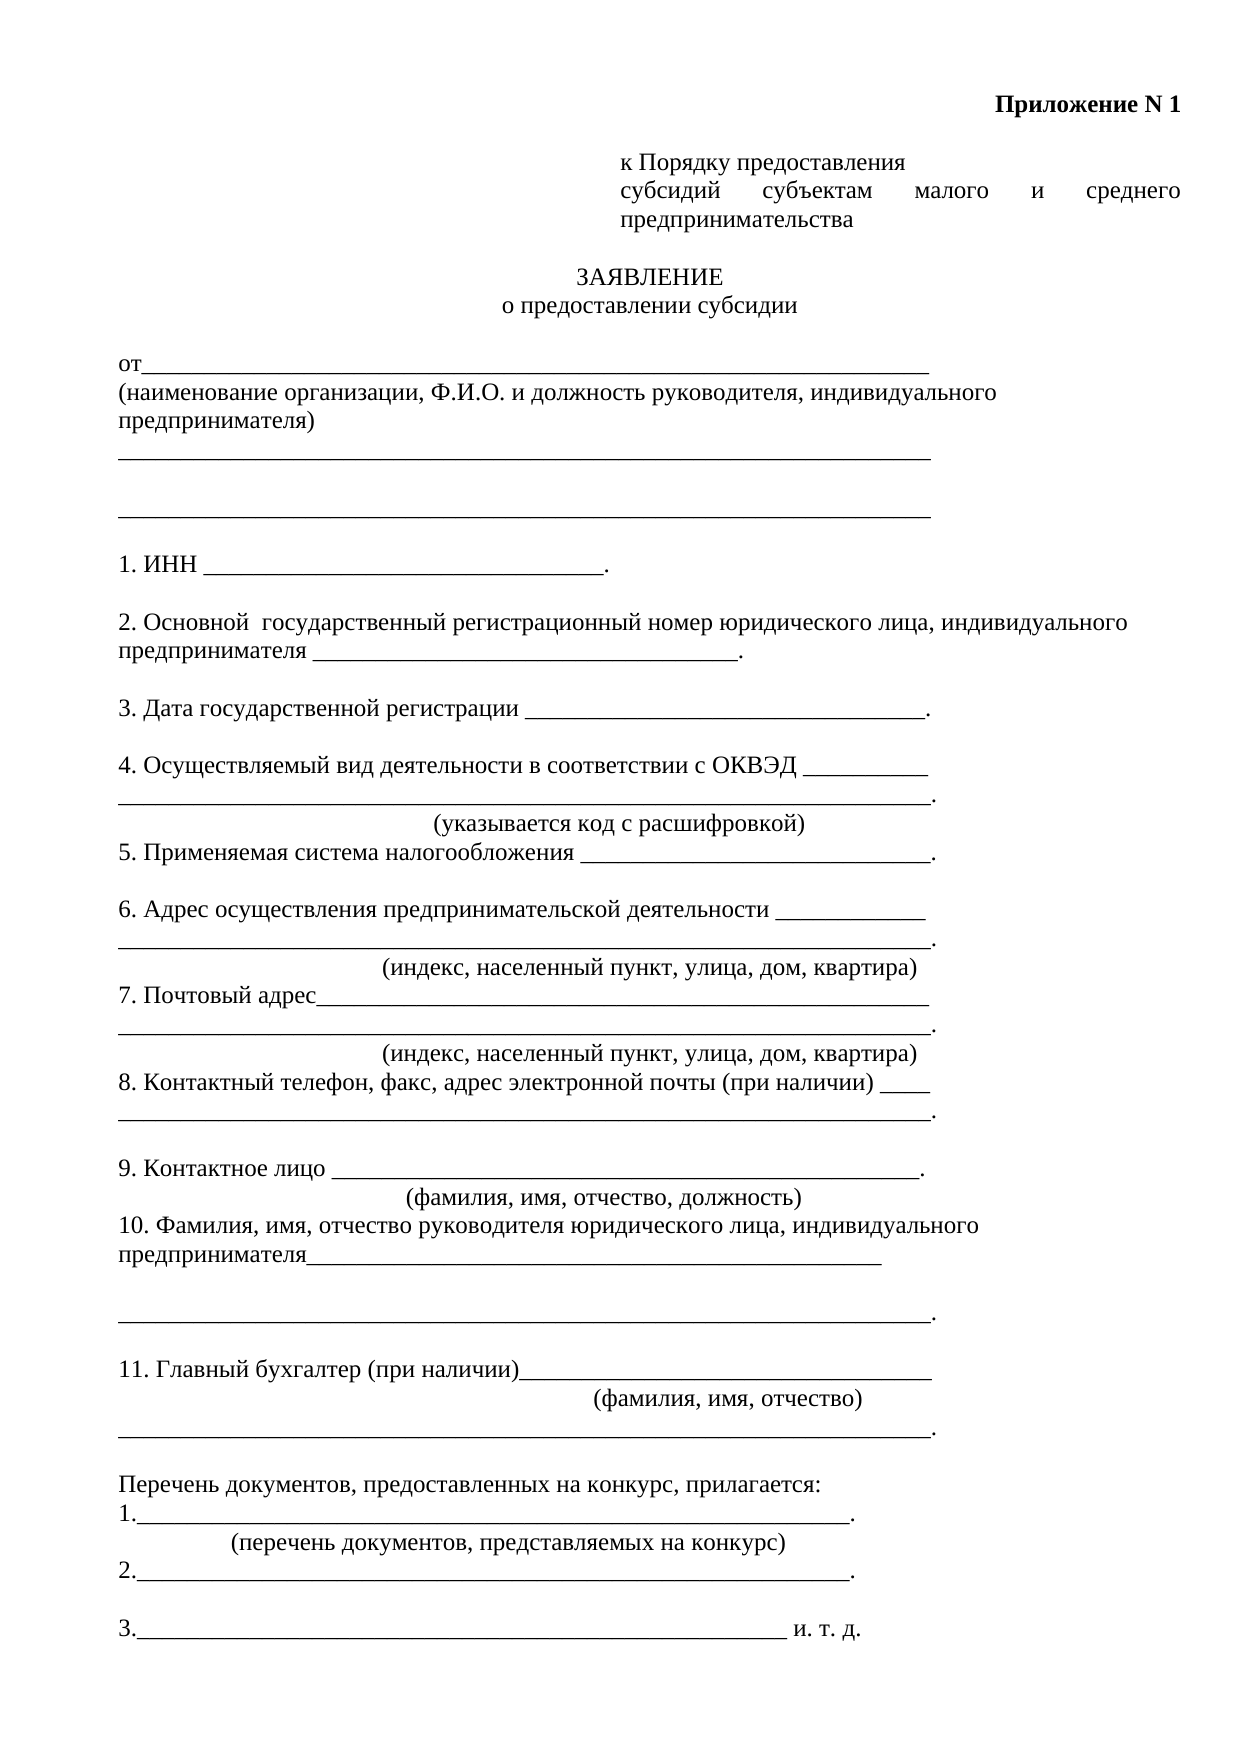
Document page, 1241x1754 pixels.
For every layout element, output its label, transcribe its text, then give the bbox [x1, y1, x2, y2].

text 3. Дата государственной регистрации ________________________________. [118, 693, 1181, 722]
text к Порядку предоставления [118, 147, 1181, 175]
text о предоставлении субсидии [118, 290, 1181, 319]
text _________________________________________________________________ [118, 492, 1181, 520]
text (перечень документов, представляемых на конкурс) [118, 1527, 1181, 1555]
text Приложение N 1 [118, 89, 1181, 117]
text _________________________________________________________________ [118, 434, 1181, 463]
text 8. Контактный телефон, факс, адрес электронной почты (при наличии) ____ _________________________________________________________________. [118, 1067, 1181, 1124]
text (указывается код с расшифровкой) [118, 808, 1181, 837]
text (фамилия, имя, отчество) [118, 1383, 1181, 1412]
text (индекс, населенный пункт, улица, дом, квартира) [118, 952, 1181, 980]
text субсидий субъектам малого и среднего предпринимательства [620, 175, 1181, 233]
text 5. Применяемая система налогообложения ____________________________. [118, 837, 1181, 865]
text _________________________________________________________________. [118, 923, 1181, 952]
text 2._________________________________________________________. [118, 1555, 1181, 1584]
text 10. Фамилия, имя, отчество руководителя юридического лица, индивидуального предпринимателя______________________________________________ [118, 1210, 1181, 1268]
text 4. Осуществляемый вид деятельности в соответствии с ОКВЭД __________ [118, 750, 1181, 779]
text 7. Почтовый адрес_________________________________________________ _________________________________________________________________. [118, 980, 1181, 1038]
text _________________________________________________________________. [118, 1297, 1181, 1325]
text _________________________________________________________________. [118, 779, 1181, 808]
text 3.____________________________________________________ и. т. д. [118, 1613, 1181, 1642]
text (индекс, населенный пункт, улица, дом, квартира) [118, 1038, 1181, 1067]
text (фамилия, имя, отчество, должность) [118, 1182, 1181, 1210]
text 1._________________________________________________________. [118, 1498, 1181, 1527]
text 11. Главный бухгалтер (при наличии)_________________________________ [118, 1354, 1181, 1383]
text 9. Контактное лицо _______________________________________________. [118, 1153, 1181, 1182]
text ЗАЯВЛЕНИЕ [118, 262, 1181, 290]
text _________________________________________________________________. [118, 1412, 1181, 1440]
text от_______________________________________________________________ [118, 348, 1181, 377]
text Перечень документов, предоставленных на конкурс, прилагается: [118, 1469, 1181, 1498]
text 1. ИНН ________________________________. [118, 549, 1181, 578]
text (наименование организации, Ф.И.О. и должность руководителя, индивидуального предпринимателя) [118, 377, 1181, 434]
text 6. Адрес осуществления предпринимательской деятельности ____________ [118, 894, 1181, 923]
text 2. Основной государственный регистрационный номер юридического лица, индивидуального предпринимателя __________________________________. [118, 607, 1181, 664]
